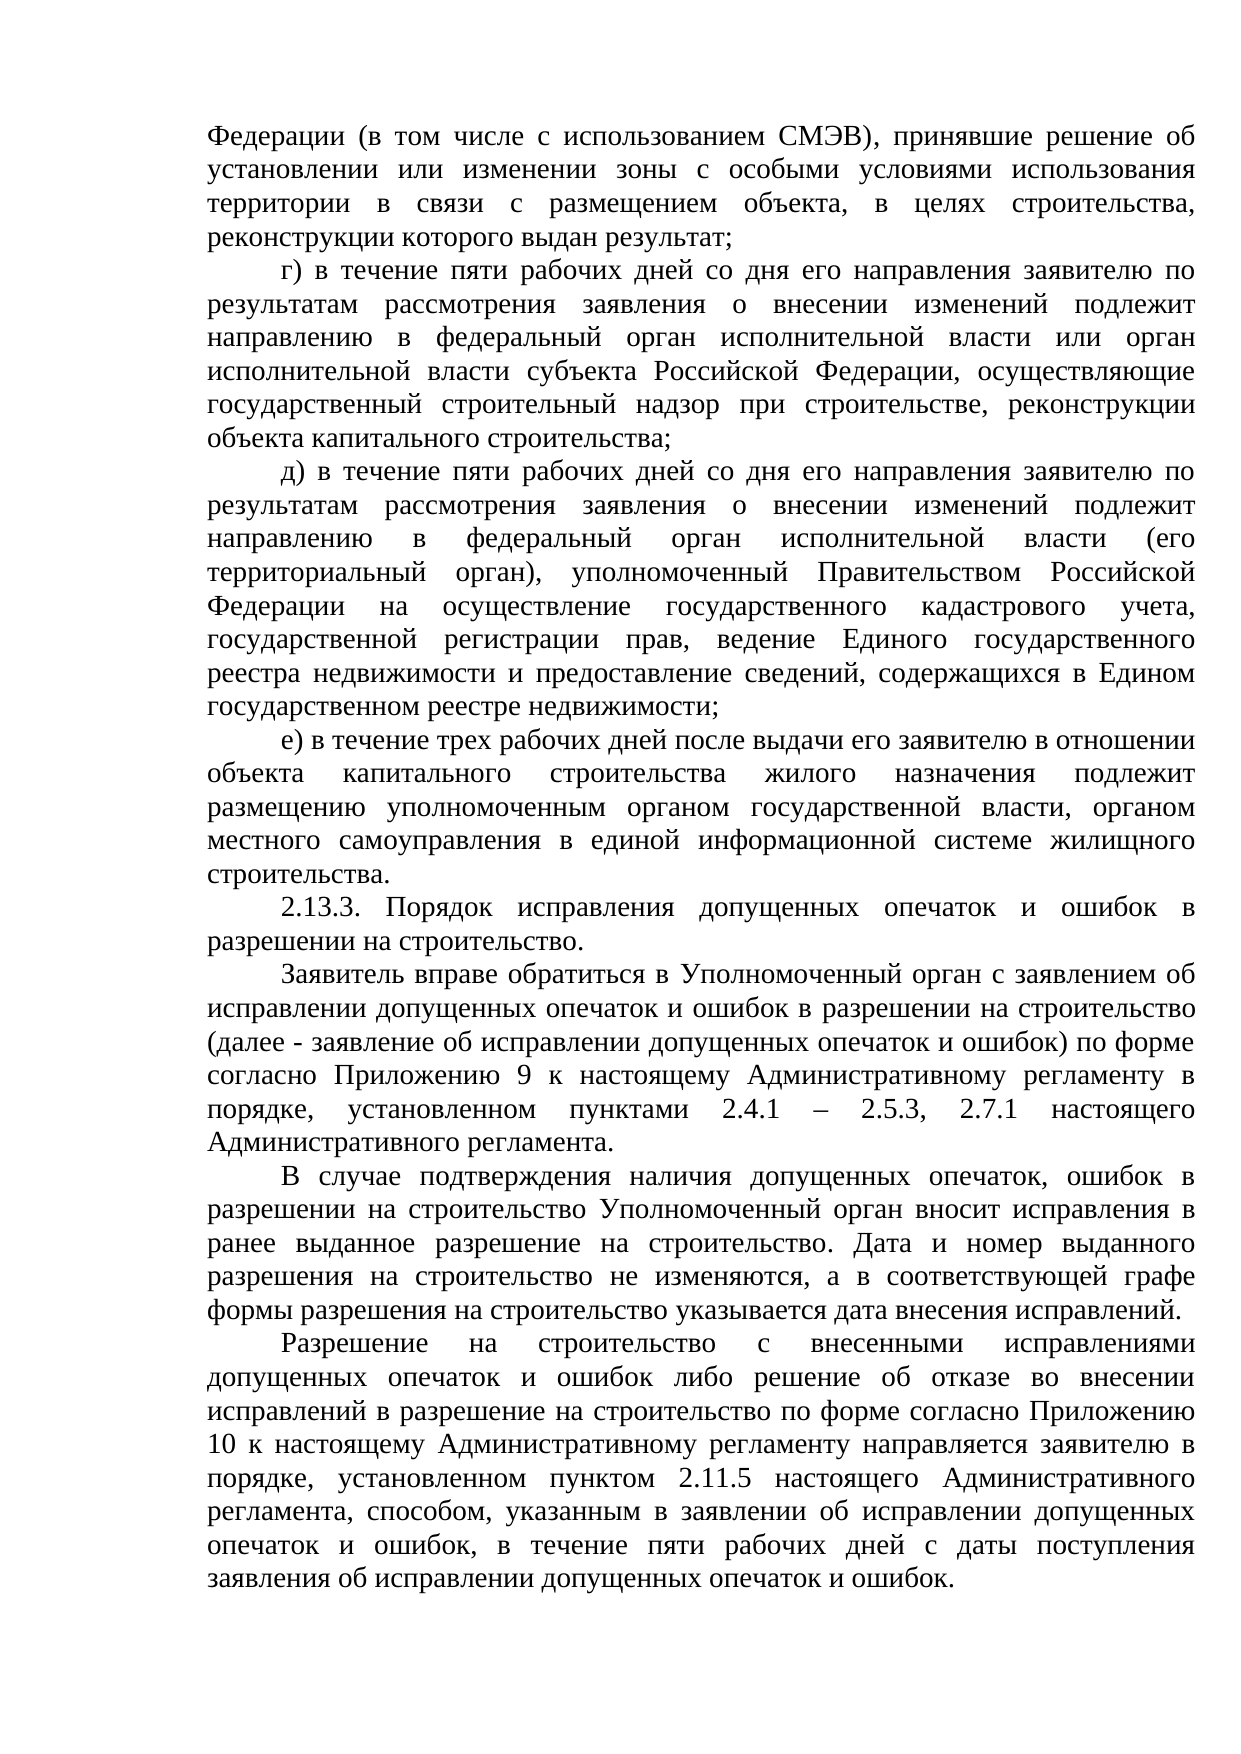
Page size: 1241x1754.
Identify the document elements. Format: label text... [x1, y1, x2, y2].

text г) в течение пяти рабочих дней со дня его направления заявителю по результатам рассмотрения заявления о внесении изменений подлежит направлению в федеральный орган исполнительной власти или орган исполнительной власти субъекта Российской Федерации, осуществляющие государственный строительный надзор при строительстве, реконструкции объекта капитального строительства; [207, 252, 1196, 453]
text 2.13.3. Порядок исправления допущенных опечаток и ошибок в разрешении на строительство. [207, 889, 1196, 957]
text д) в течение пяти рабочих дней со дня его направления заявителю по результатам рассмотрения заявления о внесении изменений подлежит направлению в федеральный орган исполнительной власти (его территориальный орган), уполномоченный Правительством Российской Федерации на осуществление государственного кадастрового учета, государственной регистрации прав, ведение Единого государственного реестра недвижимости и предоставление сведений, содержащихся в Едином государственном реестре недвижимости; [207, 453, 1196, 722]
text е) в течение трех рабочих дней после выдачи его заявителю в отношении объекта капитального строительства жилого назначения подлежит размещению уполномоченным органом государственной власти, органом местного самоуправления в единой информационной системе жилищного строительства. [207, 722, 1196, 889]
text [207, 118, 1196, 252]
text Заявитель вправе обратиться в Уполномоченный орган с заявлением об исправлении допущенных опечаток и ошибок в разрешении на строительство (далее - заявление об исправлении допущенных опечаток и ошибок) по форме согласно Приложению 9 к настоящему Административному регламенту в порядке, установленном пунктами 2.4.1 – 2.5.3, 2.7.1 настоящего Административного регламента. [207, 957, 1196, 1158]
text В случае подтверждения наличия допущенных опечаток, ошибок в разрешении на строительство Уполномоченный орган вносит исправления в ранее выданное разрешение на строительство. Дата и номер выданного разрешения на строительство не изменяются, а в соответствующей графе формы разрешения на строительство указывается дата внесения исправлений. [207, 1158, 1196, 1326]
text Разрешение на строительство с внесенными исправлениями допущенных опечаток и ошибок либо решение об отказе во внесении исправлений в разрешение на строительство по форме согласно Приложению 10 к настоящему Административному регламенту направляется заявителю в порядке, установленном пунктом 2.11.5 настоящего Административного регламента, способом, указанным в заявлении об исправлении допущенных опечаток и ошибок, в течение пяти рабочих дней с даты поступления заявления об исправлении допущенных опечаток и ошибок. [207, 1326, 1196, 1594]
